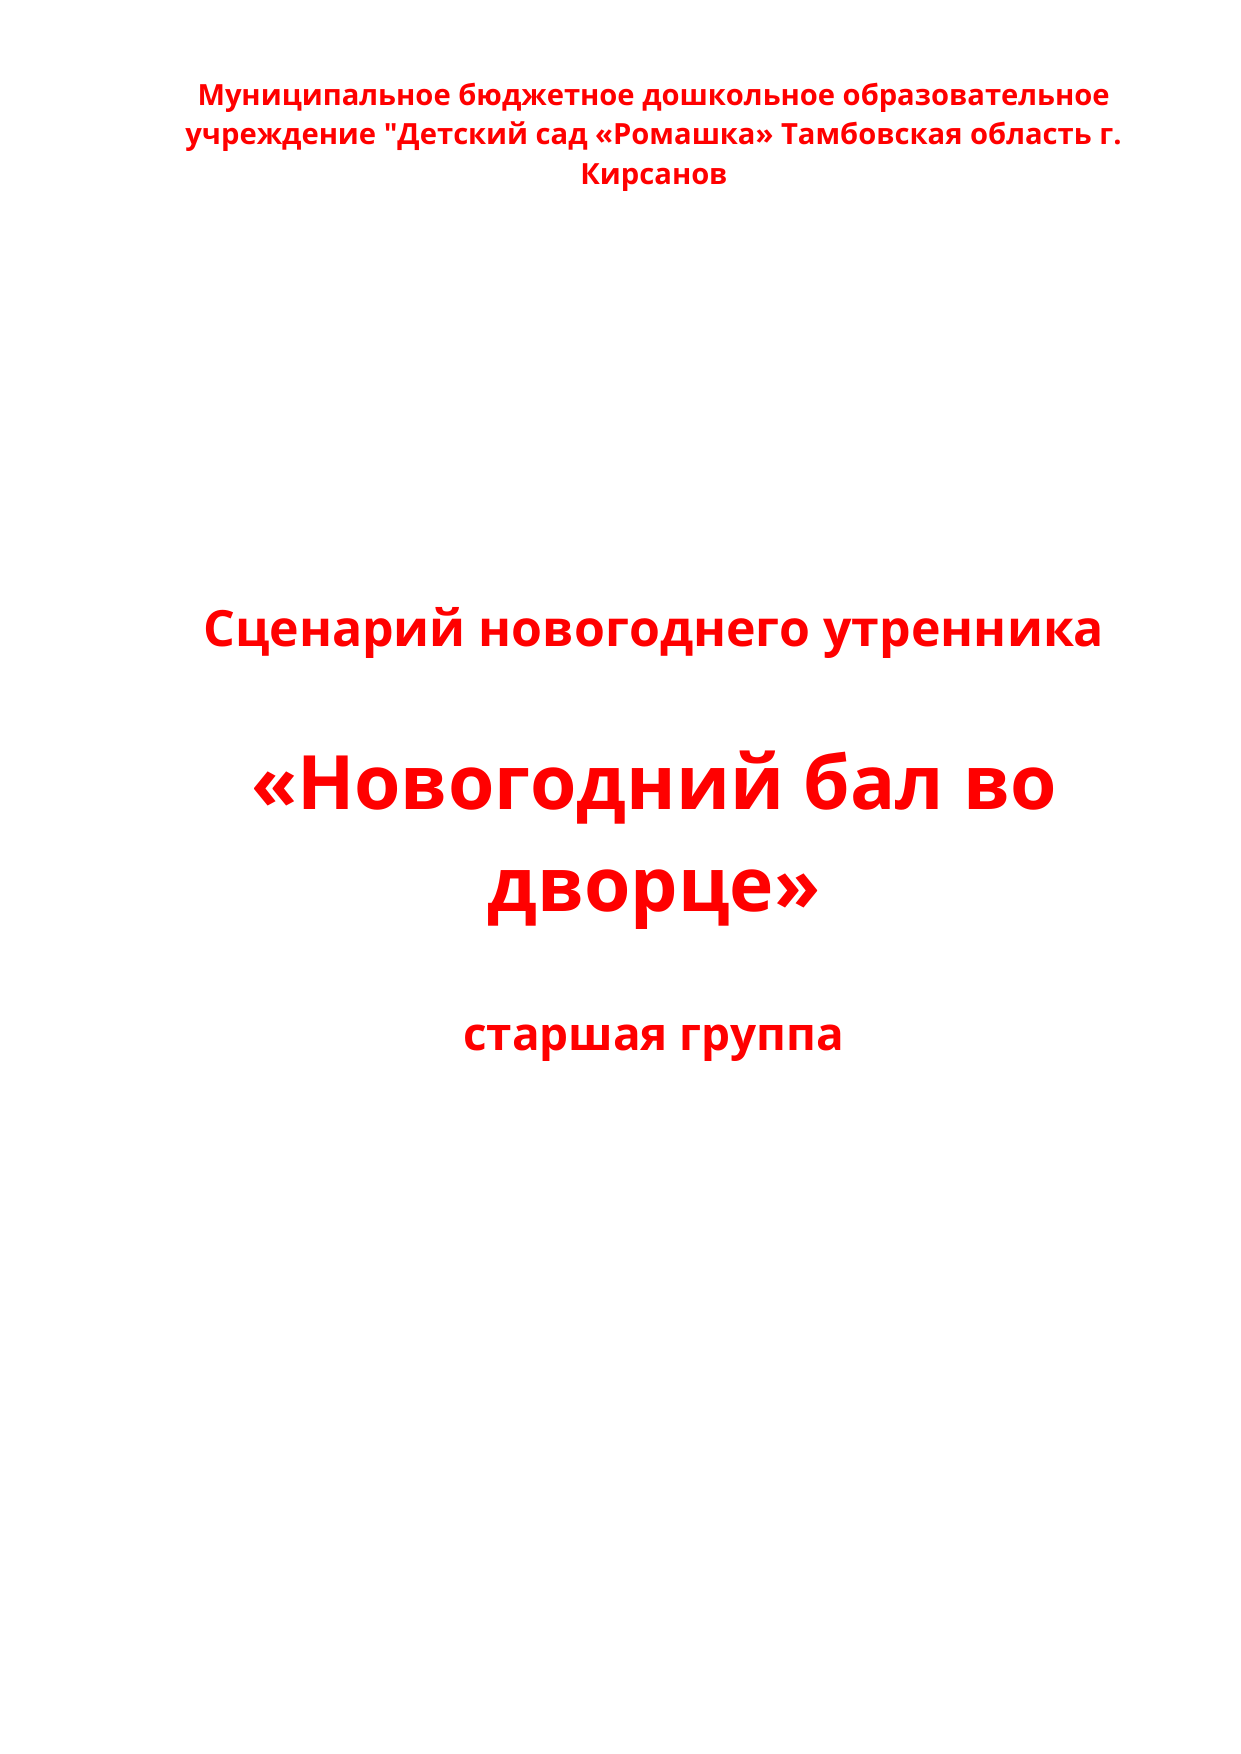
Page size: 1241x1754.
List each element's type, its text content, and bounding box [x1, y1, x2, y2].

text старшая группа [141, 1001, 1167, 1064]
text Муниципальное бюджетное дошкольное образовательное учреждение "Детский сад «Ромашка» Тамбовская область г. Кирсанов [141, 74, 1167, 193]
text Сценарий новогоднего утренника [141, 593, 1167, 661]
text «Новогодний бал во дворце» [141, 729, 1167, 933]
